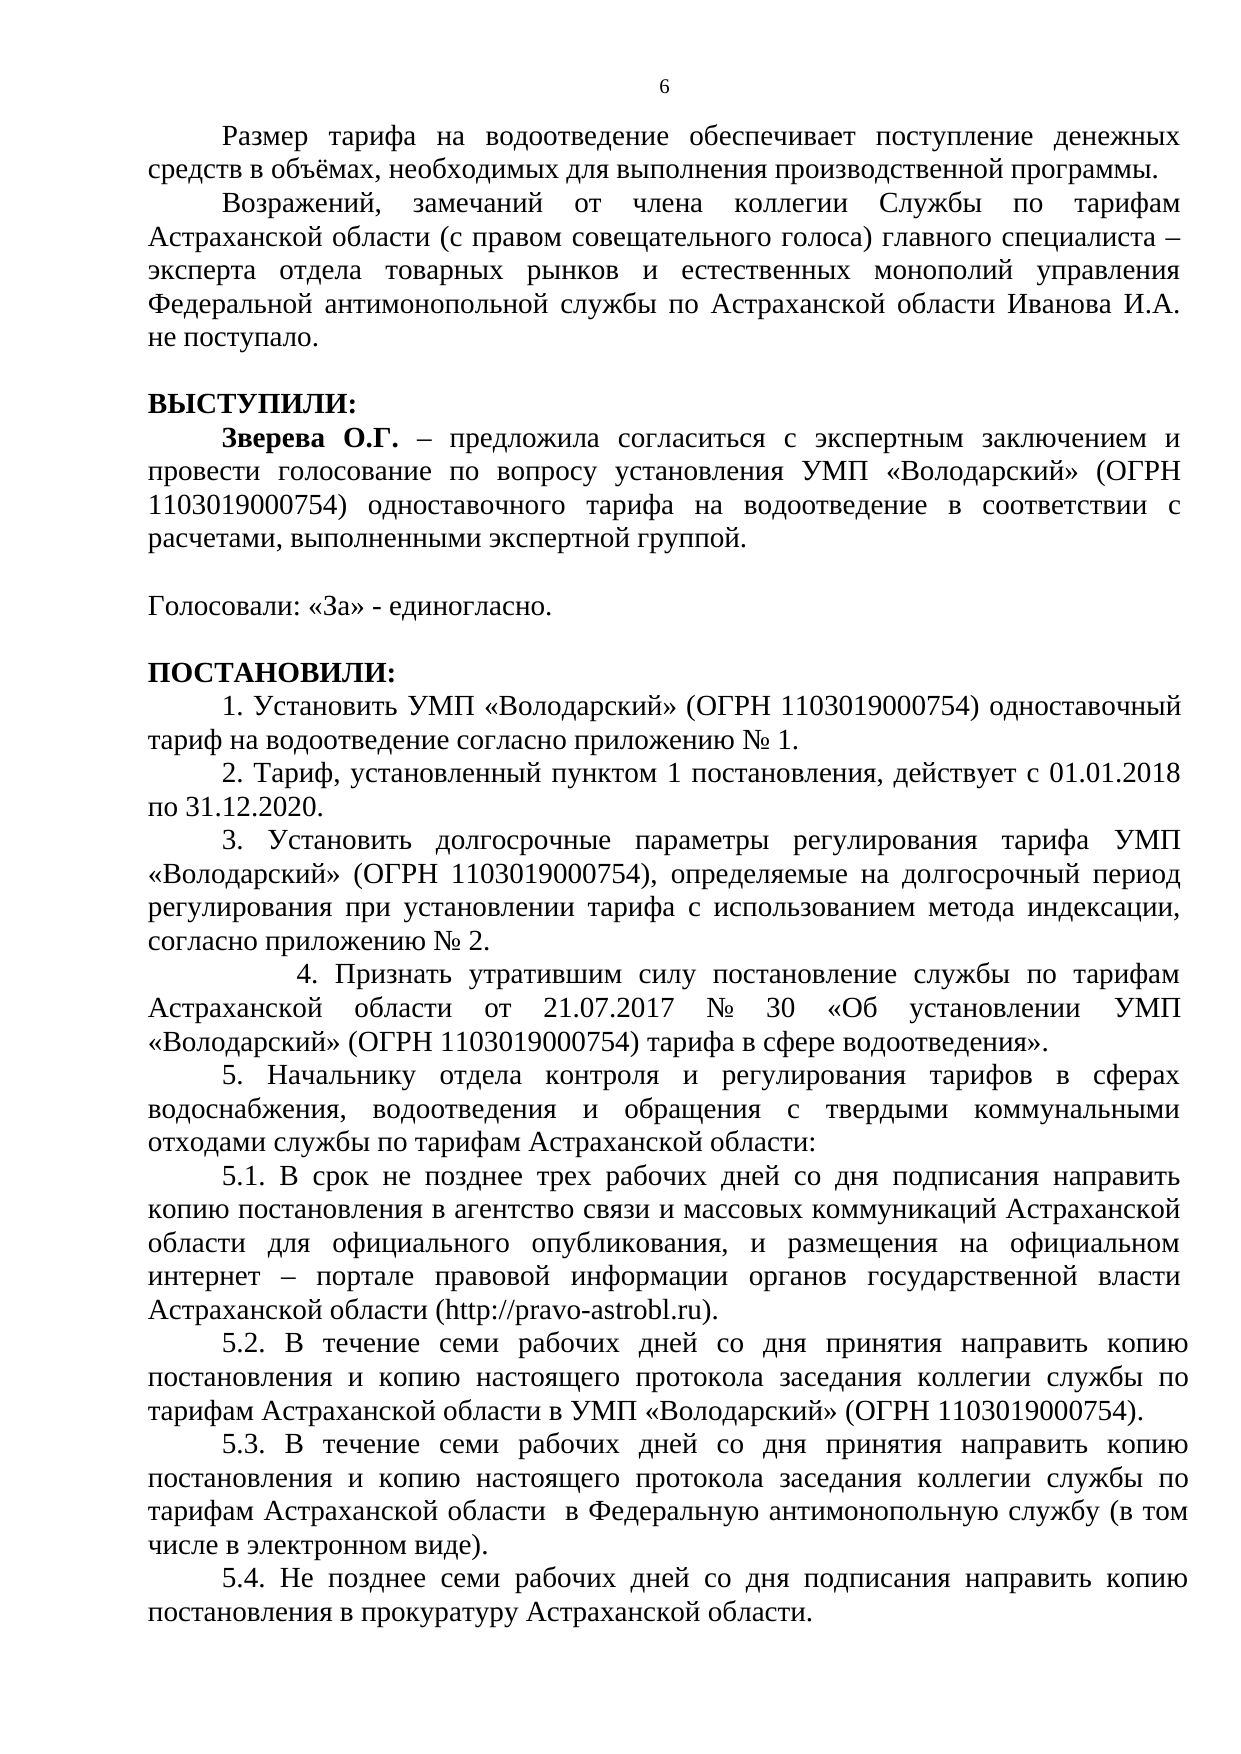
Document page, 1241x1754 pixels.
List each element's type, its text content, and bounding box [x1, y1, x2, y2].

text Размер тарифа на водоотведение обеспечивает поступление денежных средств в объёмах, необходимых для выполнения производственной программы. [148, 118, 1181, 185]
text Возражений, замечаний от члена коллегии Службы по тарифам Астраханской области (с правом совещательного голоса) главного специалиста – эксперта отдела товарных рынков и естественных монополий управления Федеральной антимонопольной службы по Астраханской области Иванова И.А. не поступало. [148, 185, 1181, 353]
text Голосовали: «За» - единогласно. [148, 588, 1181, 621]
text Зверева О.Г. – предложила согласиться с экспертным заключением и провести голосование по вопросу установления УМП «Володарский» (ОГРН 1103019000754) одноставочного тарифа на водоотведение в соответствии с расчетами, выполненными экспертной группой. [148, 420, 1181, 554]
text 5.4. Не позднее семи рабочих дней со дня подписания направить копию постановления в прокуратуру Астраханской области. [148, 1560, 1189, 1627]
text 5.1. В срок не позднее трех рабочих дней со дня подписания направить копию постановления в агентство связи и массовых коммуникаций Астраханской области для официального опубликования, и размещения на официальном интернет – портале правовой информации органов государственной власти Астраханской области (http://pravo-astrobl.ru). [148, 1158, 1181, 1326]
text ПОСТАНОВИЛИ: [148, 655, 1181, 688]
text 5.2. В течение семи рабочих дней со дня принятия направить копию постановления и копию настоящего протокола заседания коллегии службы по тарифам Астраханской области в УМП «Володарский» (ОГРН 1103019000754). [148, 1326, 1189, 1426]
text 2. Тариф, установленный пунктом 1 постановления, действует с 01.01.2018 по 31.12.2020. [148, 755, 1181, 822]
text 3. Установить долгосрочные параметры регулирования тарифа УМП «Володарский» (ОГРН 1103019000754), определяемые на долгосрочный период регулирования при установлении тарифа с использованием метода индексации, согласно приложению № 2. [148, 822, 1181, 957]
text 5.3. В течение семи рабочих дней со дня принятия направить копию постановления и копию настоящего протокола заседания коллегии службы по тарифам Астраханской области в Федеральную антимонопольную службу (в том числе в электронном виде). [148, 1426, 1189, 1560]
text 4. Признать утратившим силу постановление службы по тарифам Астраханской области от 21.07.2017 № 30 «Об установлении УМП «Володарский» (ОГРН 1103019000754) тарифа в сфере водоотведения». [148, 957, 1181, 1057]
text 1. Установить УМП «Володарский» (ОГРН 1103019000754) одноставочный тариф на водоотведение согласно приложению № 1. [148, 688, 1181, 755]
text 5. Начальнику отдела контроля и регулирования тарифов в сферах водоснабжения, водоотведения и обращения с твердыми коммунальными отходами службы по тарифам Астраханской области: [148, 1057, 1181, 1158]
text ВЫСТУПИЛИ: [148, 386, 1181, 420]
